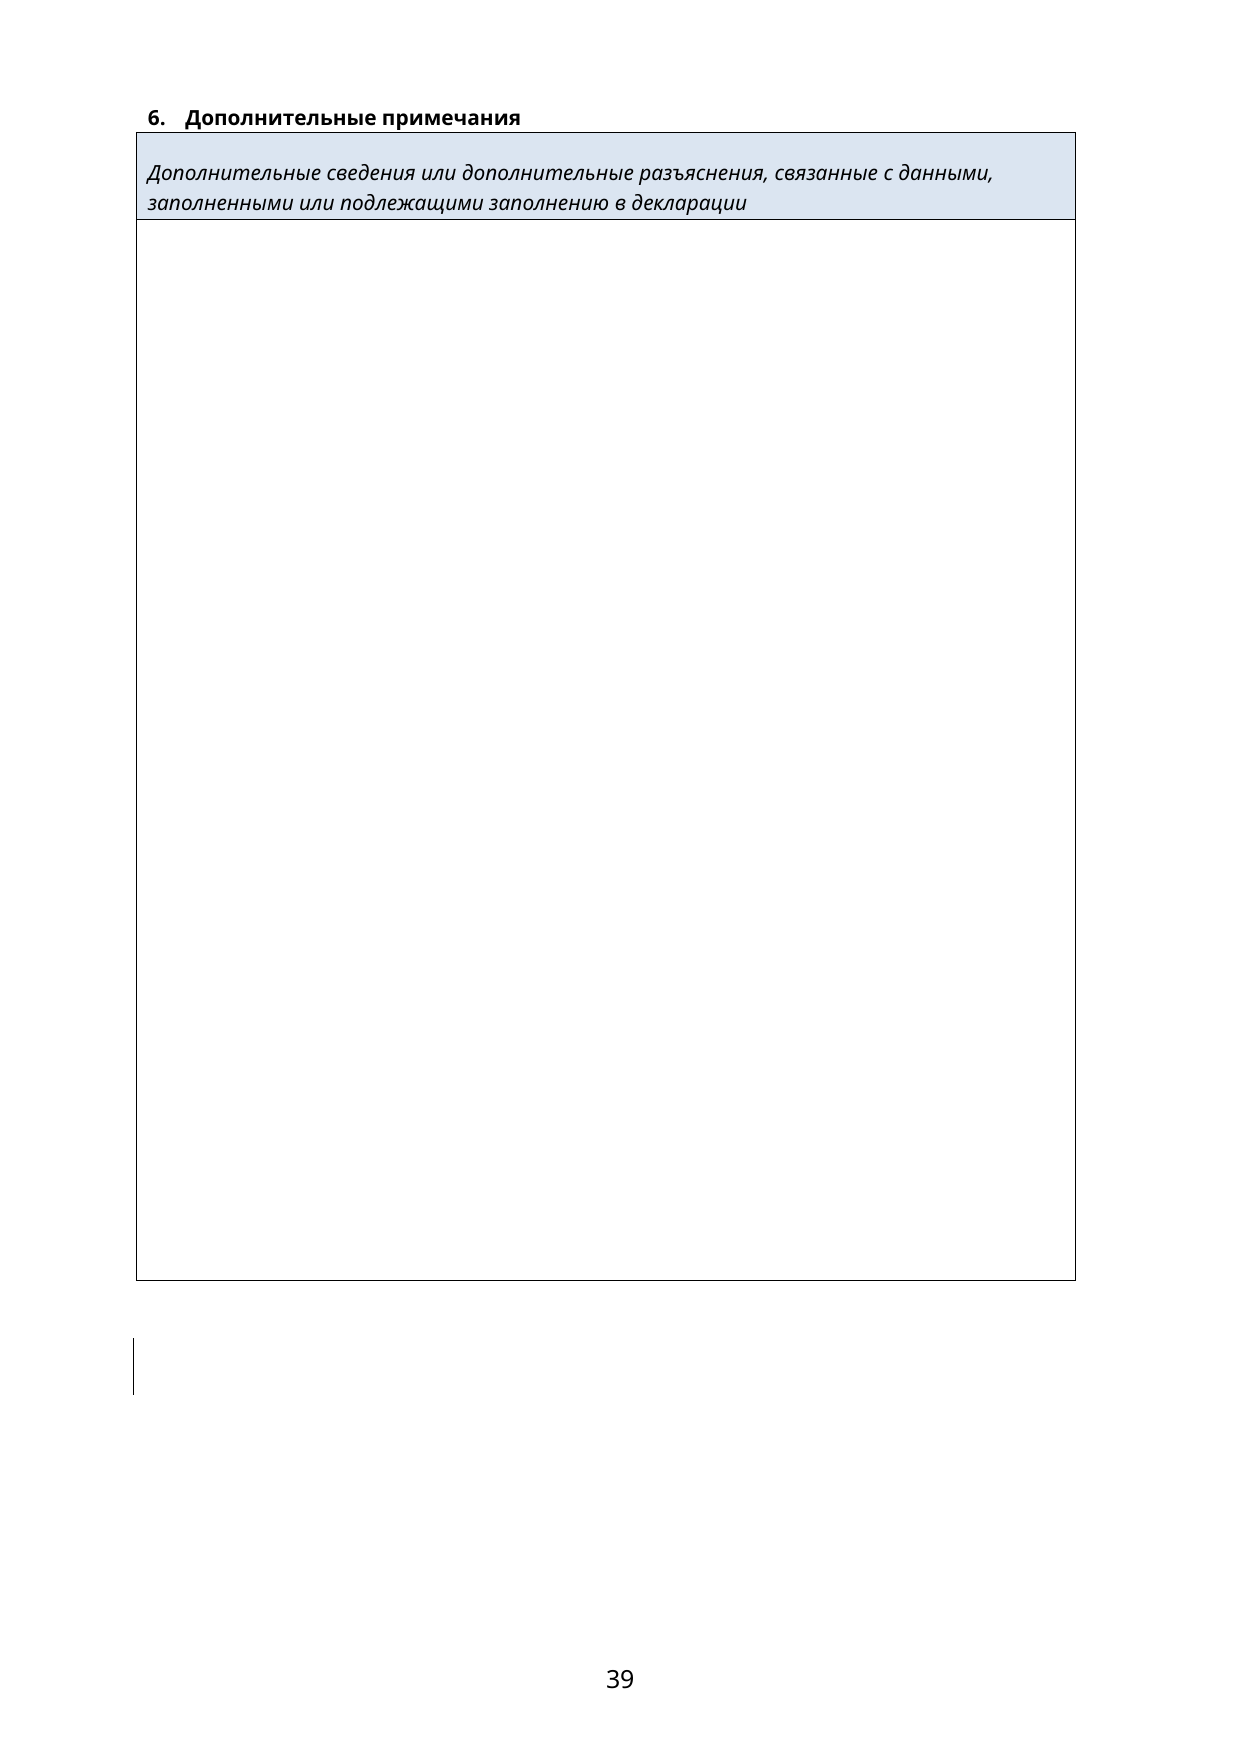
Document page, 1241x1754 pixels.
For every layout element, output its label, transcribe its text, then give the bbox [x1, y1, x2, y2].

list Дополнительные примечания [148, 103, 1092, 132]
table_header Дополнительные сведения или дополнительные разъяснения, связанные с данными, заполненными или подлежащими заполнению в декларации [137, 133, 1075, 219]
table_cell [137, 220, 1075, 1280]
